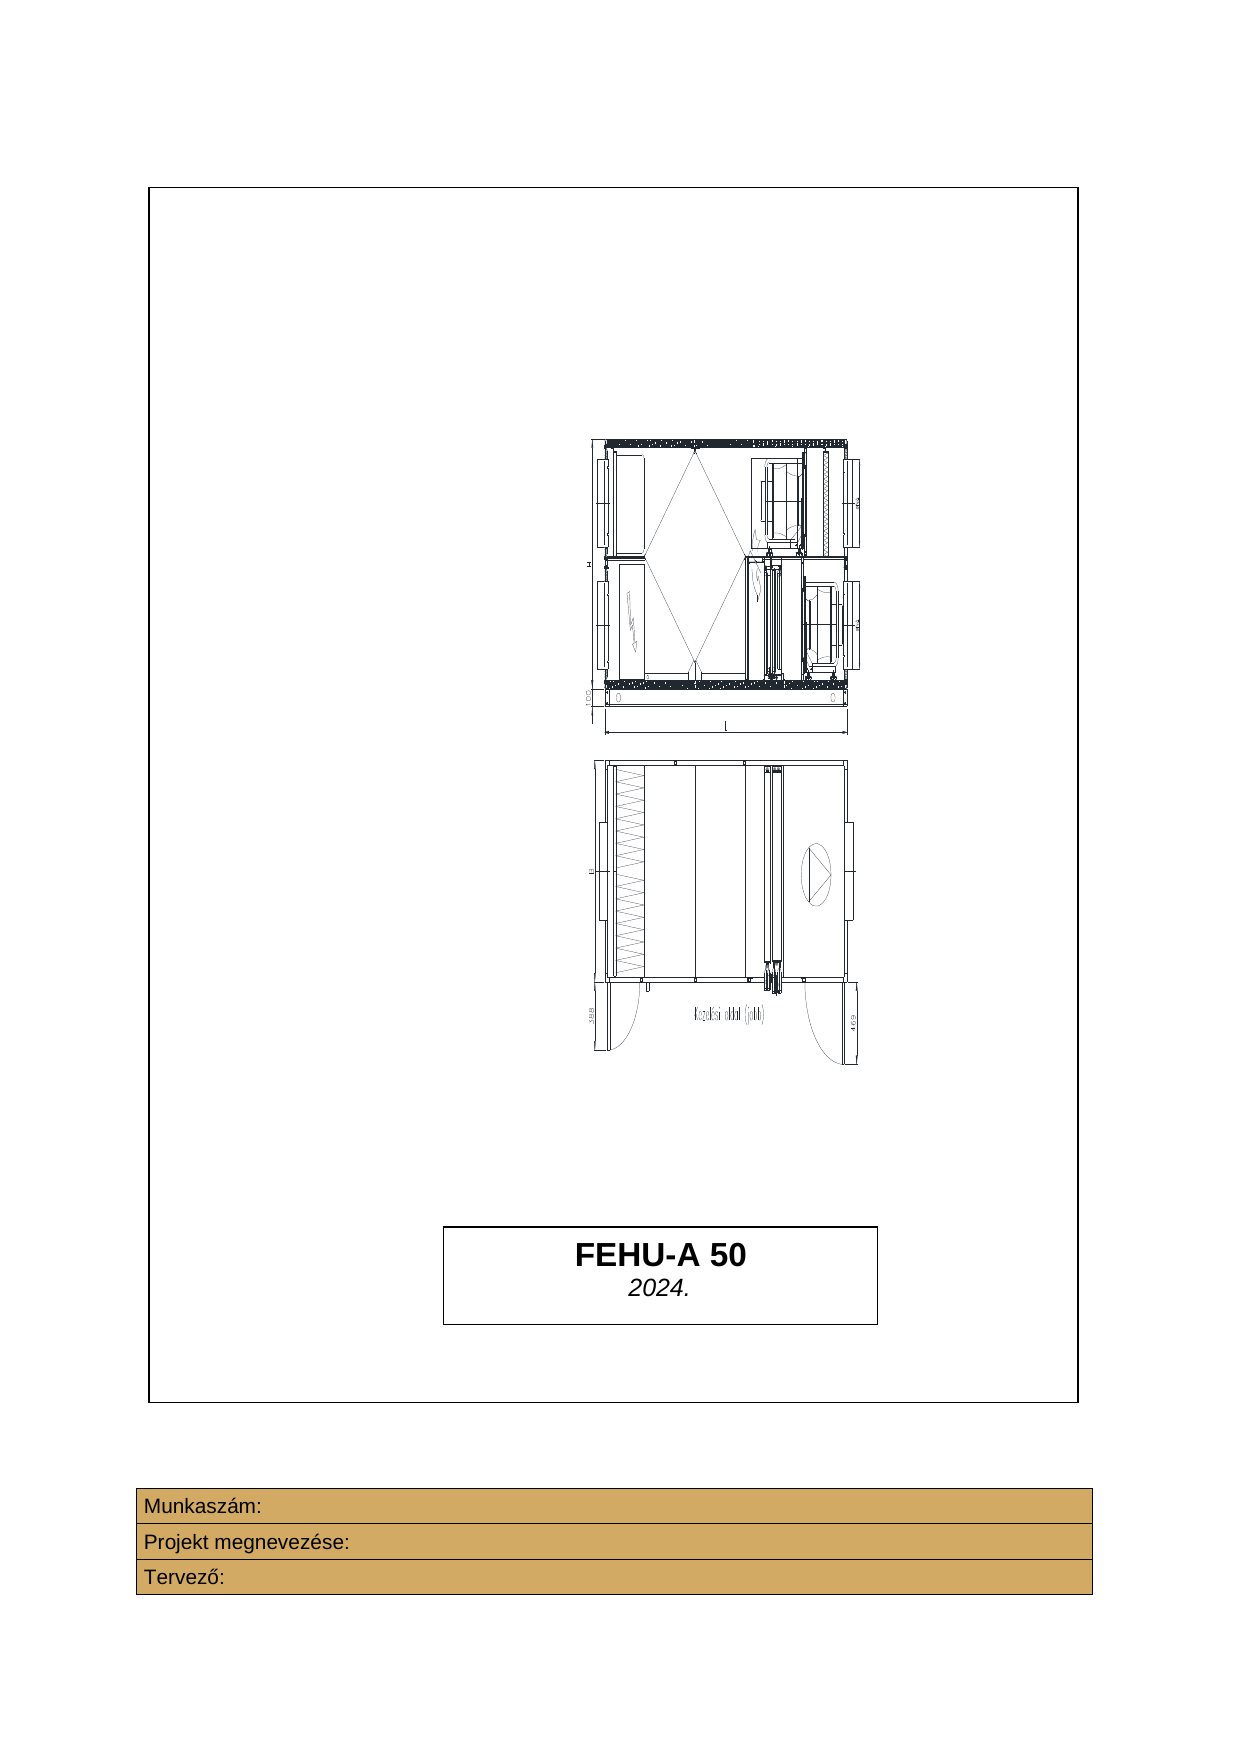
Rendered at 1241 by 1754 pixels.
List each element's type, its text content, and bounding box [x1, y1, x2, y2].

table_cell Tervező: [137, 1560, 1092, 1594]
table_header Munkaszám: [137, 1489, 1092, 1523]
table_cell Projekt megnevezése: [137, 1524, 1092, 1559]
